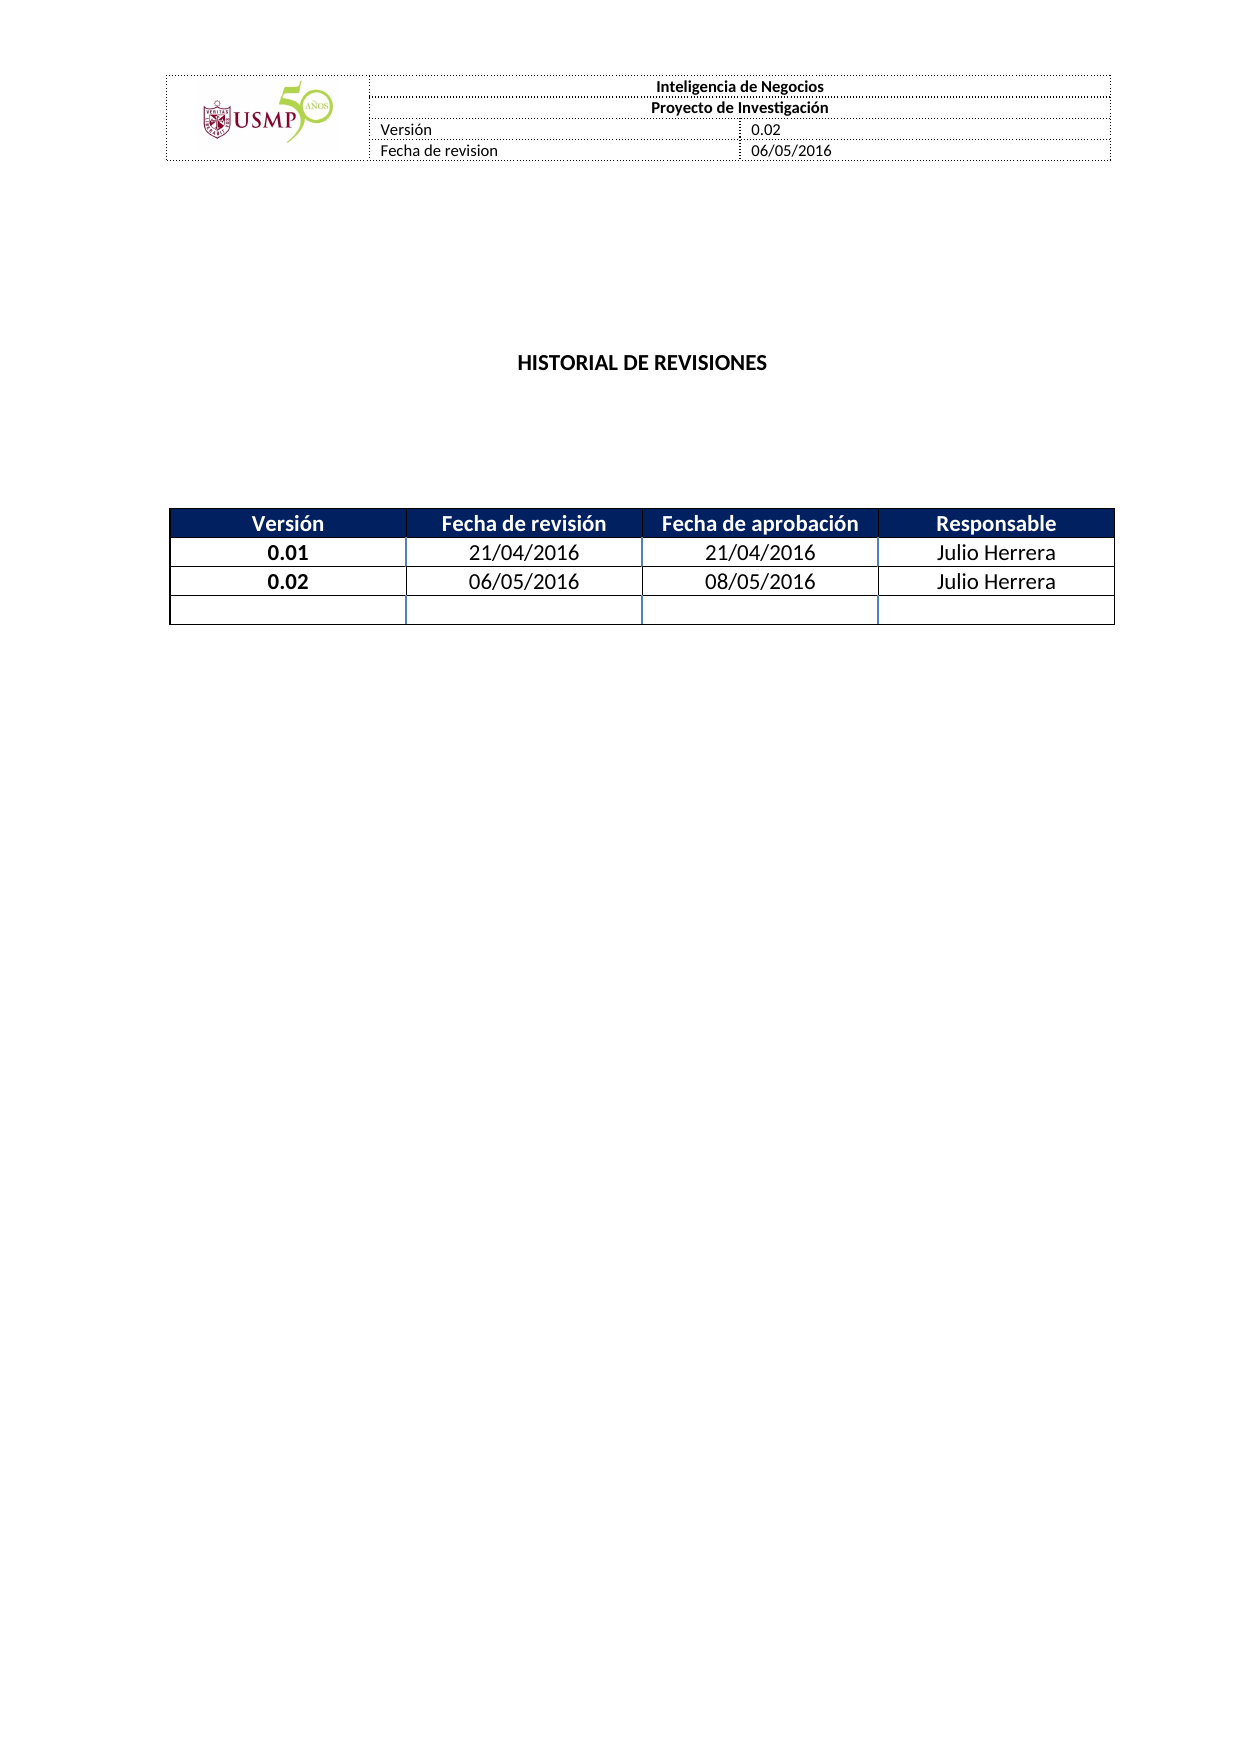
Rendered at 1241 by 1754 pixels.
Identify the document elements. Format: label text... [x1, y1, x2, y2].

table_cell [879, 596, 1114, 624]
table_cell [643, 596, 877, 624]
table_cell 21/04/2016 [407, 538, 641, 566]
table_cell [407, 596, 641, 624]
table_cell 0.02 [171, 567, 406, 595]
table_cell Julio Herrera [879, 538, 1114, 566]
table_cell 21/04/2016 [643, 538, 877, 566]
table_header Fecha de aprobación [643, 509, 878, 537]
table_header Versión [171, 509, 406, 537]
table_cell Julio Herrera [879, 567, 1114, 595]
picture [196, 76, 339, 152]
table_header Responsable [879, 509, 1114, 537]
table_cell 06/05/2016 [407, 567, 642, 595]
text HISTORIAL DE REVISIONES [177, 348, 1107, 376]
table_cell 08/05/2016 [643, 567, 878, 595]
table_header Fecha de revisión [407, 509, 642, 537]
table_cell [171, 596, 405, 624]
table_cell 0.01 [171, 538, 405, 566]
